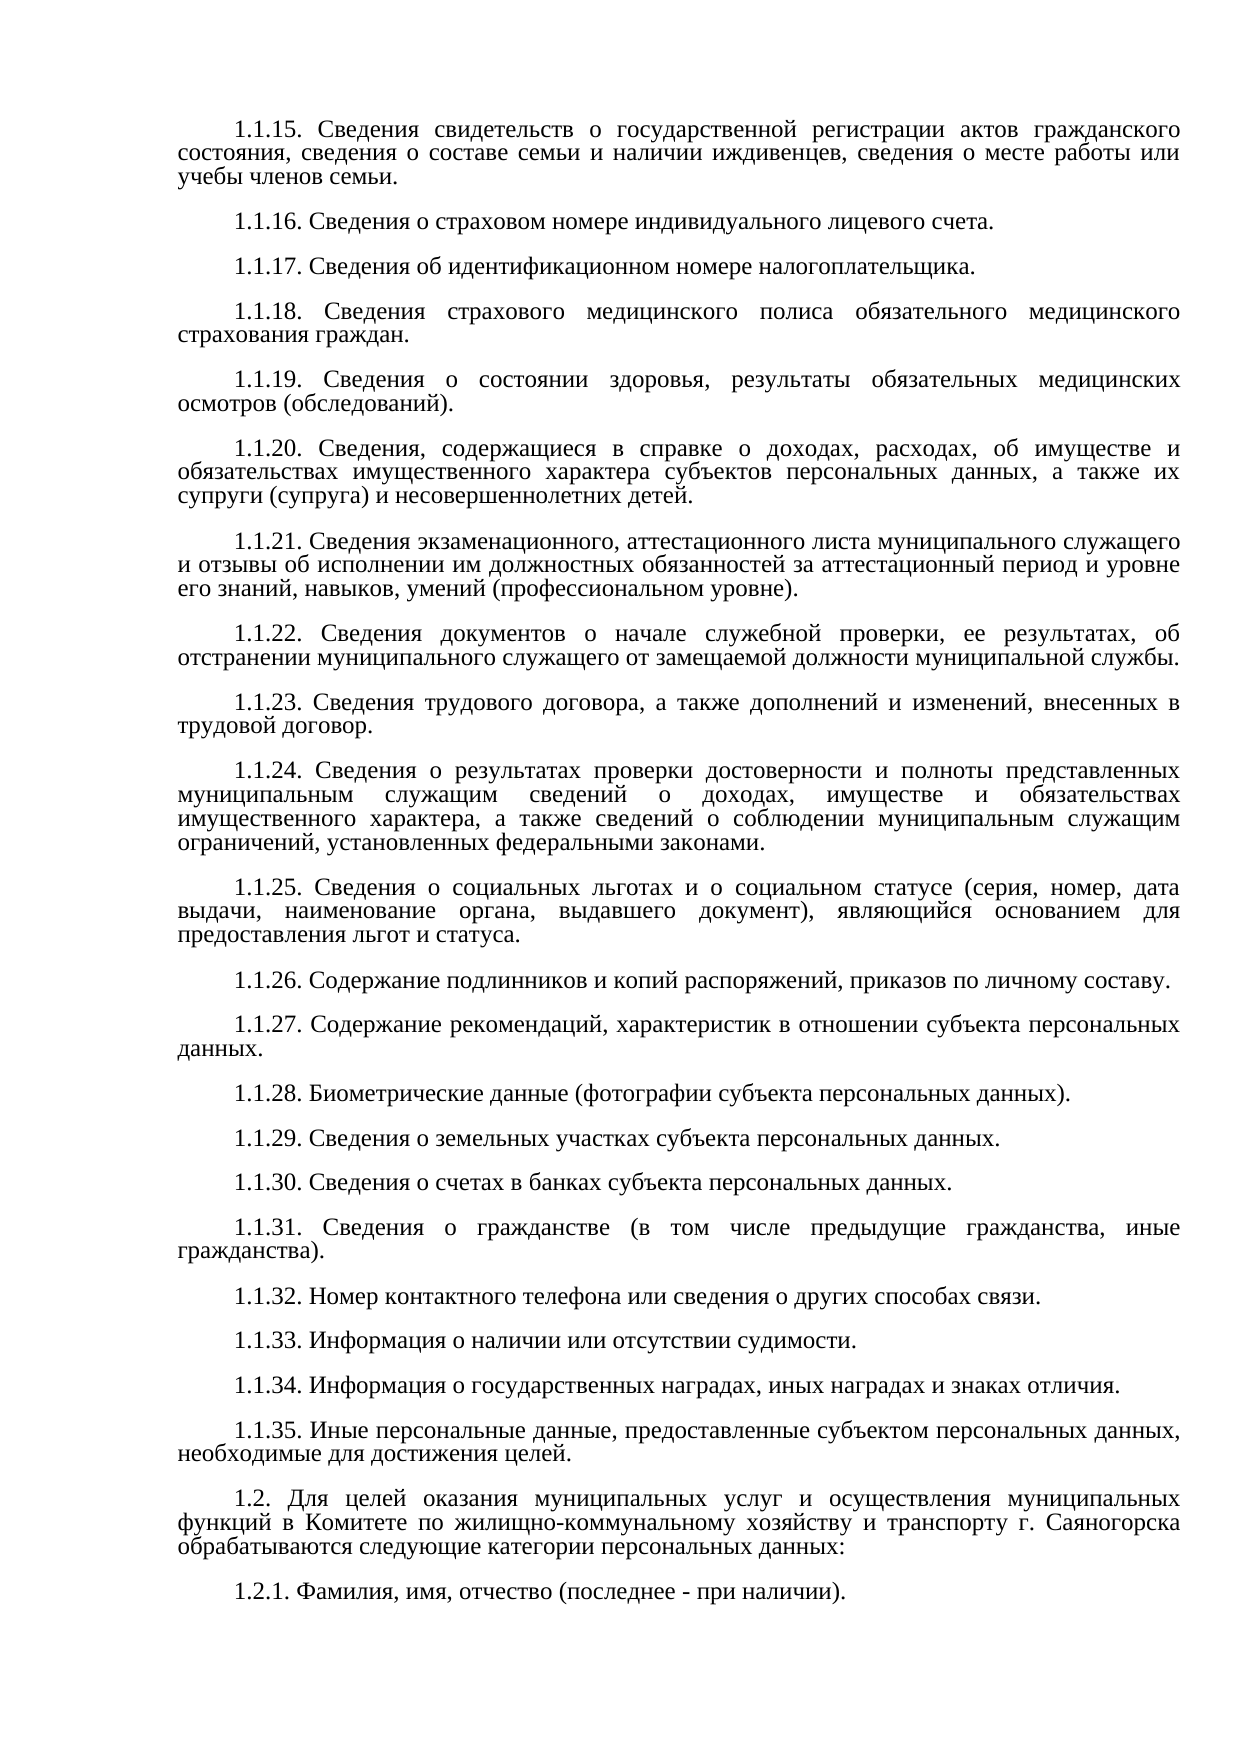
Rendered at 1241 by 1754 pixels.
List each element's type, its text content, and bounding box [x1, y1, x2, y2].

text 1.2.1. Фамилия, имя, отчество (последнее - при наличии). [177, 1580, 1181, 1604]
text 1.1.33. Информация о наличии или отсутствии судимости. [177, 1330, 1181, 1354]
text 1.1.29. Сведения о земельных участках субъекта персональных данных. [177, 1127, 1181, 1151]
text 1.1.25. Сведения о социальных льготах и о социальном статусе (серия, номер, дата выдачи, наименование органа, выдавшего документ), являющийся основанием для предоставления льгот и статуса. [177, 876, 1181, 948]
text 1.1.31. Сведения о гражданстве (в том числе предыдущие гражданства, иные гражданства). [177, 1216, 1181, 1264]
text 1.1.17. Сведения об идентификационном номере налогоплательщика. [177, 255, 1181, 279]
text 1.1.15. Сведения свидетельств о государственной регистрации актов гражданского состояния, сведения о составе семьи и наличии иждивенцев, сведения о месте работы или учебы членов семьи. [177, 118, 1181, 190]
text 1.1.19. Сведения о состоянии здоровья, результаты обязательных медицинских осмотров (обследований). [177, 369, 1181, 417]
text 1.1.35. Иные персональные данные, предоставленные субъектом персональных данных, необходимые для достижения целей. [177, 1419, 1181, 1467]
text 1.1.20. Сведения, содержащиеся в справке о доходах, расходах, об имуществе и обязательствах имущественного характера субъектов персональных данных, а также их супруги (супруга) и несовершеннолетних детей. [177, 437, 1181, 509]
text 1.1.26. Содержание подлинников и копий распоряжений, приказов по личному составу. [177, 969, 1181, 993]
text 1.1.30. Сведения о счетах в банках субъекта персональных данных. [177, 1172, 1181, 1196]
text 1.1.28. Биометрические данные (фотографии субъекта персональных данных). [177, 1082, 1181, 1106]
text 1.2. Для целей оказания муниципальных услуг и осуществления муниципальных функций в Комитете по жилищно-коммунальному хозяйству и транспорту г. Саяногорска обрабатываются следующие категории персональных данных: [177, 1488, 1181, 1559]
text 1.1.16. Сведения о страховом номере индивидуального лицевого счета. [177, 211, 1181, 234]
text 1.1.27. Содержание рекомендаций, характеристик в отношении субъекта персональных данных. [177, 1014, 1181, 1062]
text 1.1.21. Сведения экзаменационного, аттестационного листа муниципального служащего и отзывы об исполнении им должностных обязанностей за аттестационный период и уровне его знаний, навыков, умений (профессиональном уровне). [177, 530, 1181, 602]
text 1.1.34. Информация о государственных наградах, иных наградах и знаках отличия. [177, 1374, 1181, 1398]
text 1.1.32. Номер контактного телефона или сведения о других способах связи. [177, 1285, 1181, 1309]
text 1.1.18. Сведения страхового медицинского полиса обязательного медицинского страхования граждан. [177, 300, 1181, 348]
text 1.1.24. Сведения о результатах проверки достоверности и полноты представленных муниципальным служащим сведений о доходах, имуществе и обязательствах имущественного характера, а также сведений о соблюдении муниципальным служащим ограничений, установленных федеральными законами. [177, 760, 1181, 856]
text 1.1.23. Сведения трудового договора, а также дополнений и изменений, внесенных в трудовой договор. [177, 691, 1181, 739]
text 1.1.22. Сведения документов о начале служебной проверки, ее результатах, об отстранении муниципального служащего от замещаемой должности муниципальной службы. [177, 623, 1181, 670]
